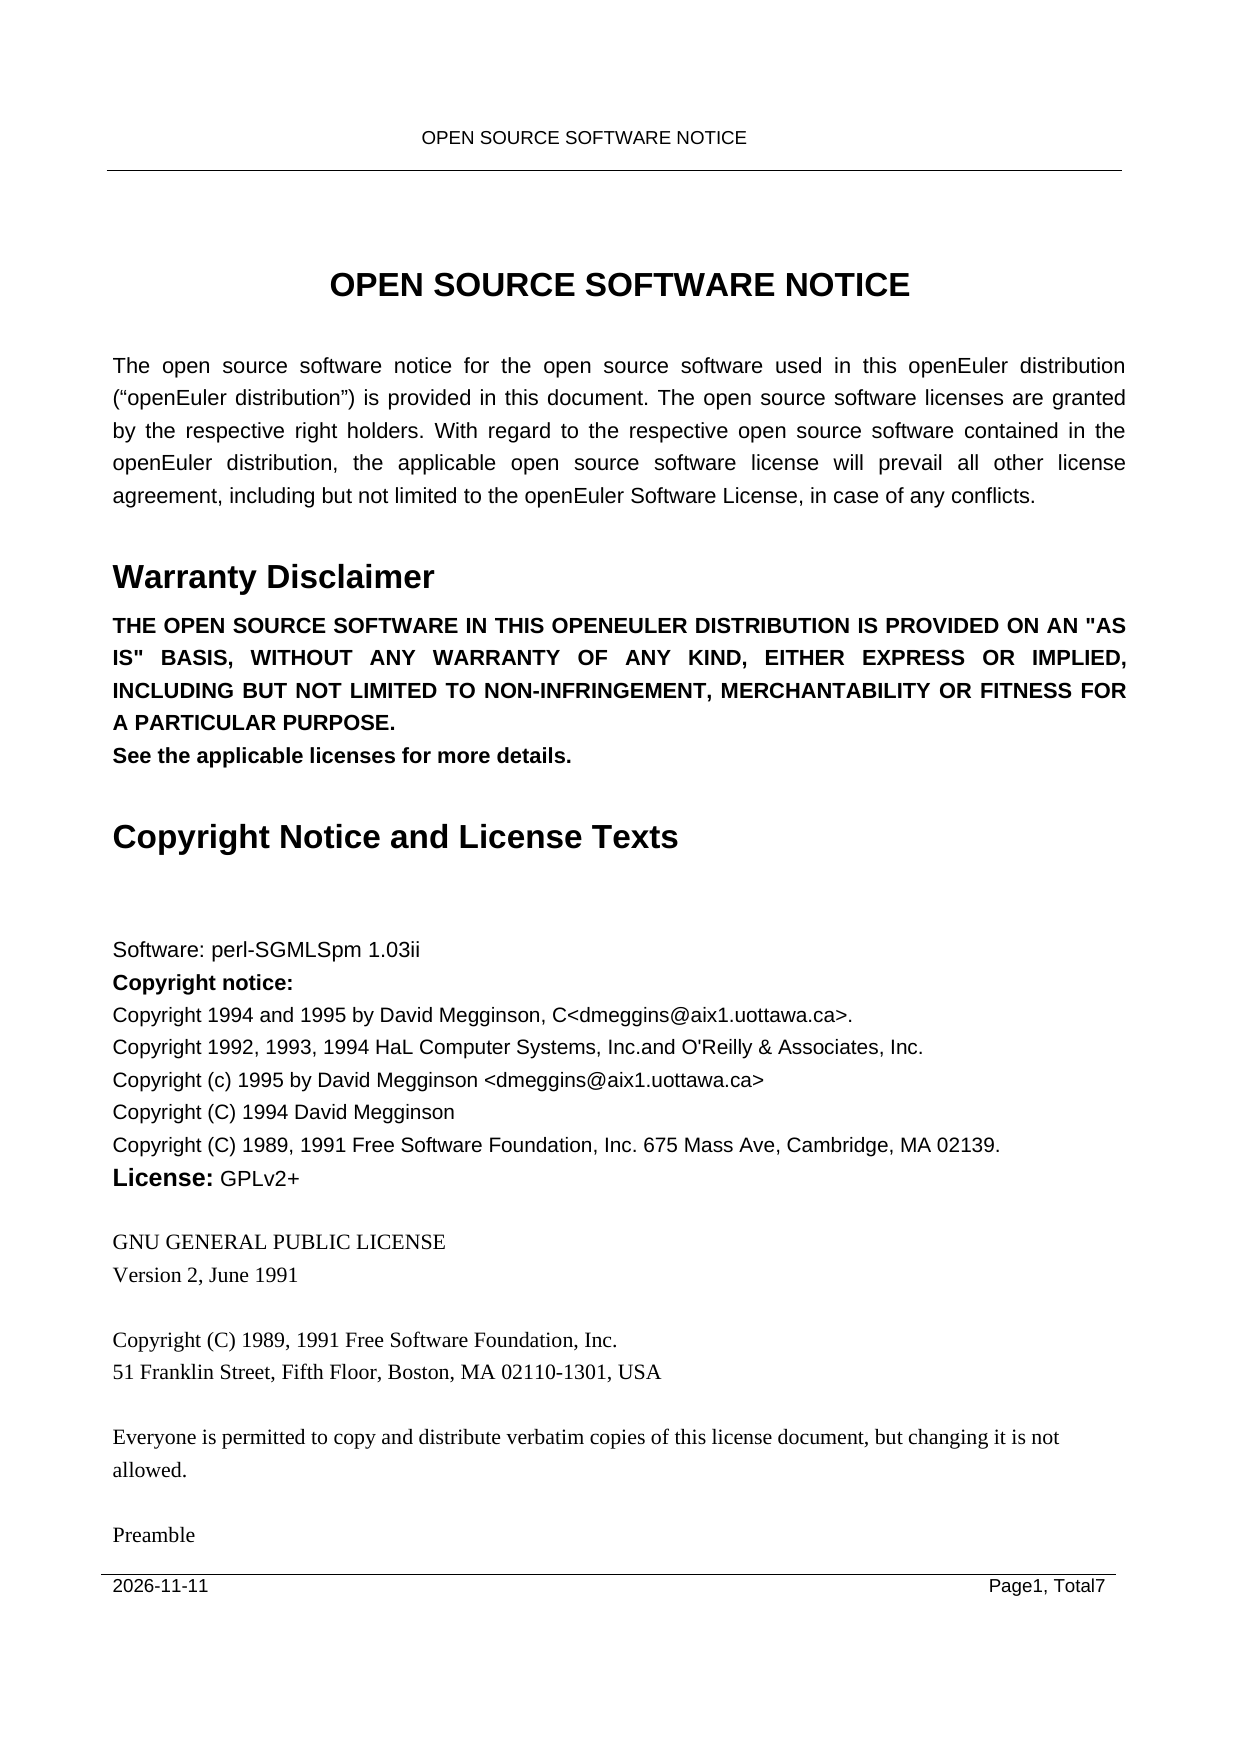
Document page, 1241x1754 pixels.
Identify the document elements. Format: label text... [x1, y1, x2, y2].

text Copyright 1994 and 1995 by David Megginson, C<dmeggins@aix1.uottawa.ca>. [112, 998, 1128, 1031]
text Copyright Notice and License Texts [112, 804, 1128, 869]
text Software: perl-SGMLSpm 1.03ii [112, 933, 1128, 966]
text The open source software notice for the open source software used in this openEuler distribution (“openEuler distribution”) is provided in this document. The open source software licenses are granted by the respective right holders. With regard to the respective open source software contained in the openEuler distribution, the applicable open source software license will prevail all other license agreement, including but not limited to the openEuler Software License, in case of any conflicts. [112, 349, 1128, 511]
text Warranty Disclaimer [112, 544, 1128, 609]
text Copyright (C) 1994 David Megginson [112, 1096, 1128, 1128]
text OPEN SOURCE SOFTWARE NOTICE [112, 251, 1128, 316]
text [112, 1161, 1128, 1551]
text THE OPEN SOURCE SOFTWARE IN THIS OPENEULER DISTRIBUTION IS PROVIDED ON AN "AS IS" BASIS, WITHOUT ANY WARRANTY OF ANY KIND, EITHER EXPRESS OR IMPLIED, INCLUDING BUT NOT LIMITED TO NON-INFRINGEMENT, MERCHANTABILITY OR FITNESS FOR A PARTICULAR PURPOSE. See the applicable licenses for more details. [112, 609, 1128, 771]
text Copyright 1992, 1993, 1994 HaL Computer Systems, Inc.and O'Reilly & Associates, Inc. [112, 1031, 1128, 1063]
text Copyright (C) 1989, 1991 Free Software Foundation, Inc. 675 Mass Ave, Cambridge, MA 02139. [112, 1128, 1128, 1161]
text Copyright (c) 1995 by David Megginson <dmeggins@aix1.uottawa.ca> [112, 1063, 1128, 1096]
text Copyright notice: [112, 966, 1128, 998]
